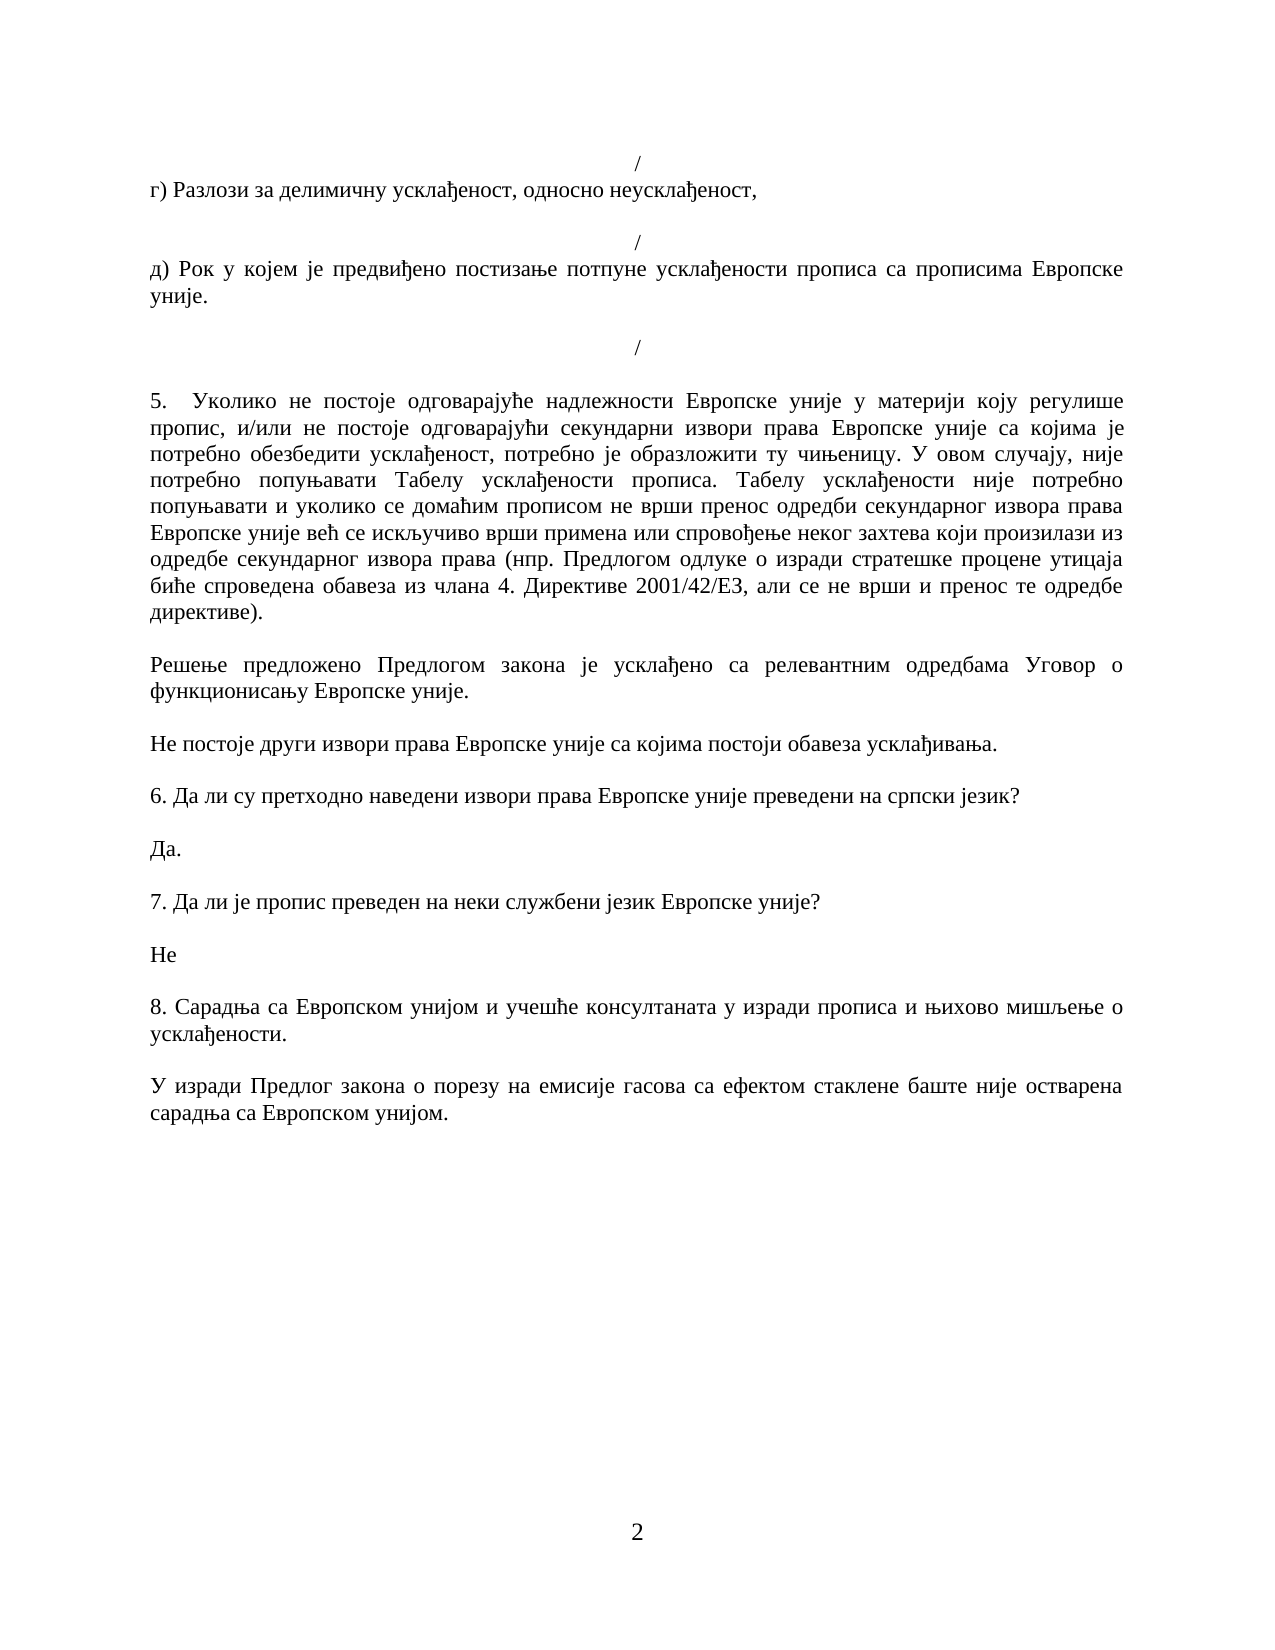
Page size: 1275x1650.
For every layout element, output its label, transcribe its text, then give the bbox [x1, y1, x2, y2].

text / [150, 150, 1125, 176]
text Да. [150, 835, 1125, 862]
text У изради Предлог закона о порезу на емисије гасова са ефектом стаклене баште није остварена сарадња са Европском унијом. [150, 1072, 1125, 1125]
text / [150, 229, 1125, 255]
text Не [150, 941, 1125, 967]
text / [150, 334, 1125, 361]
text Решење предложено Предлогом закона је усклађено са релевантним одредбама Уговор о функционисању Европске уније. [150, 651, 1125, 703]
text 5. Уколико не постоје одговарајуће надлежности Европске уније у материји коју регулише пропис, и/или не постоје одговарајући секундарни извори права Европске уније са којима је потребно обезбедити усклађеност, потребно је образложити ту чињеницу. У овом случају, није потребно попуњавати Табелу усклађености прописа. Табелу усклађености није потребно попуњавати и уколико се домаћим прописом не врши пренос одредби секундарног извора права Европске уније већ се искључиво врши примена или спровођење неког захтева који произилази из одредбе секундарног извора права (нпр. Предлогом одлуке о изради стратешке процене утицаја биће спроведена обавеза из члана 4. Директиве 2001/42/ЕЗ, али се не врши и пренос те одредбе директиве). [150, 387, 1125, 624]
text Не постоје други извори права Европске уније са којима постоји обавеза усклађивања. [150, 730, 1125, 756]
text д) Рок у којем је предвиђено постизање потпуне усклађености прописа са прописима Европске уније. [150, 255, 1125, 308]
text 8. Сарадња са Европском унијом и учешће консултаната у изради прописа и њихово мишљење о усклађености. [150, 993, 1125, 1046]
text 7. Да ли је пропис преведен на неки службени језик Европске уније? [150, 888, 1125, 914]
text 6. Да ли су претходно наведени извори права Европске уније преведени на српски језик? [150, 782, 1125, 809]
text г) Разлози за делимичну усклађеност, односно неусклађеност, [150, 176, 1125, 203]
